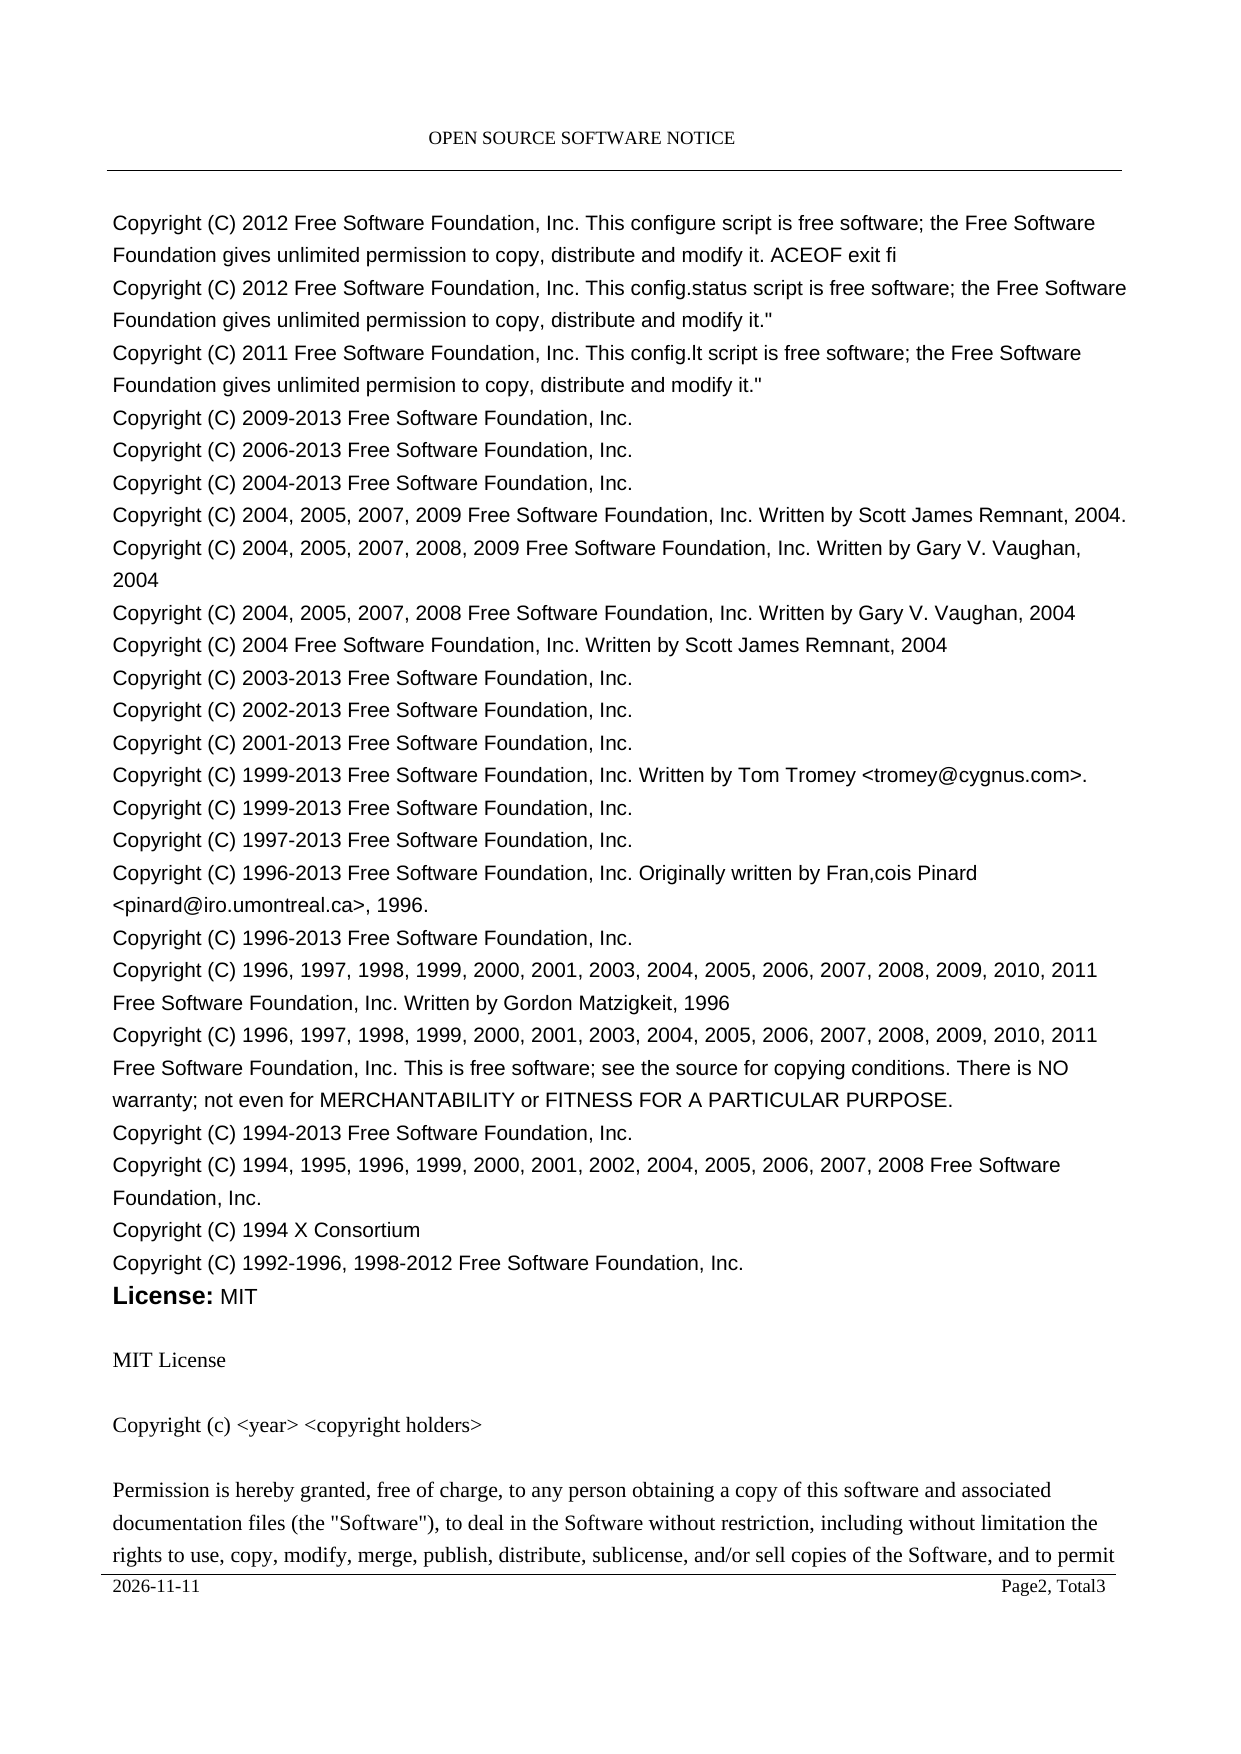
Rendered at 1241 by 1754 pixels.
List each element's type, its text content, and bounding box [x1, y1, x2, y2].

text Copyright (C) 1996-2013 Free Software Foundation, Inc. Originally written by Fran,cois Pinard <pinard@iro.umontreal.ca>, 1996. [112, 856, 1128, 921]
text Copyright (C) 2006-2013 Free Software Foundation, Inc. [112, 434, 1128, 466]
text Copyright (C) 2004, 2005, 2007, 2008, 2009 Free Software Foundation, Inc. Written by Gary V. Vaughan, 2004 [112, 531, 1128, 596]
text Copyright (C) 1996, 1997, 1998, 1999, 2000, 2001, 2003, 2004, 2005, 2006, 2007, 2008, 2009, 2010, 2011 Free Software Foundation, Inc. This is free software; see the source for copying conditions. There is NO warranty; not even for MERCHANTABILITY or FITNESS FOR A PARTICULAR PURPOSE. [112, 1019, 1128, 1116]
text Copyright (C) 1997-2013 Free Software Foundation, Inc. [112, 824, 1128, 856]
text Copyright (C) 2011 Free Software Foundation, Inc. This config.lt script is free software; the Free Software Foundation gives unlimited permision to copy, distribute and modify it." [112, 336, 1128, 401]
text Copyright (C) 1996, 1997, 1998, 1999, 2000, 2001, 2003, 2004, 2005, 2006, 2007, 2008, 2009, 2010, 2011 Free Software Foundation, Inc. Written by Gordon Matzigkeit, 1996 [112, 954, 1128, 1019]
text Copyright (C) 2004 Free Software Foundation, Inc. Written by Scott James Remnant, 2004 [112, 629, 1128, 661]
text Copyright (C) 2012 Free Software Foundation, Inc. This config.status script is free software; the Free Software Foundation gives unlimited permission to copy, distribute and modify it." [112, 271, 1128, 336]
text Copyright (C) 1994-2013 Free Software Foundation, Inc. [112, 1116, 1128, 1149]
text Copyright (C) 2004, 2005, 2007, 2009 Free Software Foundation, Inc. Written by Scott James Remnant, 2004. [112, 499, 1128, 531]
text Copyright (C) 1999-2013 Free Software Foundation, Inc. [112, 791, 1128, 824]
text Copyright (C) 1999-2013 Free Software Foundation, Inc. Written by Tom Tromey <tromey@cygnus.com>. [112, 759, 1128, 791]
text Copyright (C) 1992-1996, 1998-2012 Free Software Foundation, Inc. [112, 1246, 1128, 1279]
text Copyright (C) 2012 Free Software Foundation, Inc. This configure script is free software; the Free Software Foundation gives unlimited permission to copy, distribute and modify it. ACEOF exit fi [112, 206, 1128, 271]
text Copyright (C) 2009-2013 Free Software Foundation, Inc. [112, 401, 1128, 434]
text Copyright (C) 1994 X Consortium [112, 1214, 1128, 1246]
text Copyright (C) 2003-2013 Free Software Foundation, Inc. [112, 661, 1128, 694]
text Copyright (C) 2002-2013 Free Software Foundation, Inc. [112, 694, 1128, 726]
text Copyright (C) 1996-2013 Free Software Foundation, Inc. [112, 921, 1128, 954]
text Copyright (C) 2004-2013 Free Software Foundation, Inc. [112, 466, 1128, 499]
text Copyright (C) 2001-2013 Free Software Foundation, Inc. [112, 726, 1128, 759]
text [112, 1279, 1128, 1571]
text Copyright (C) 1994, 1995, 1996, 1999, 2000, 2001, 2002, 2004, 2005, 2006, 2007, 2008 Free Software Foundation, Inc. [112, 1149, 1128, 1214]
text Copyright (C) 2004, 2005, 2007, 2008 Free Software Foundation, Inc. Written by Gary V. Vaughan, 2004 [112, 596, 1128, 629]
